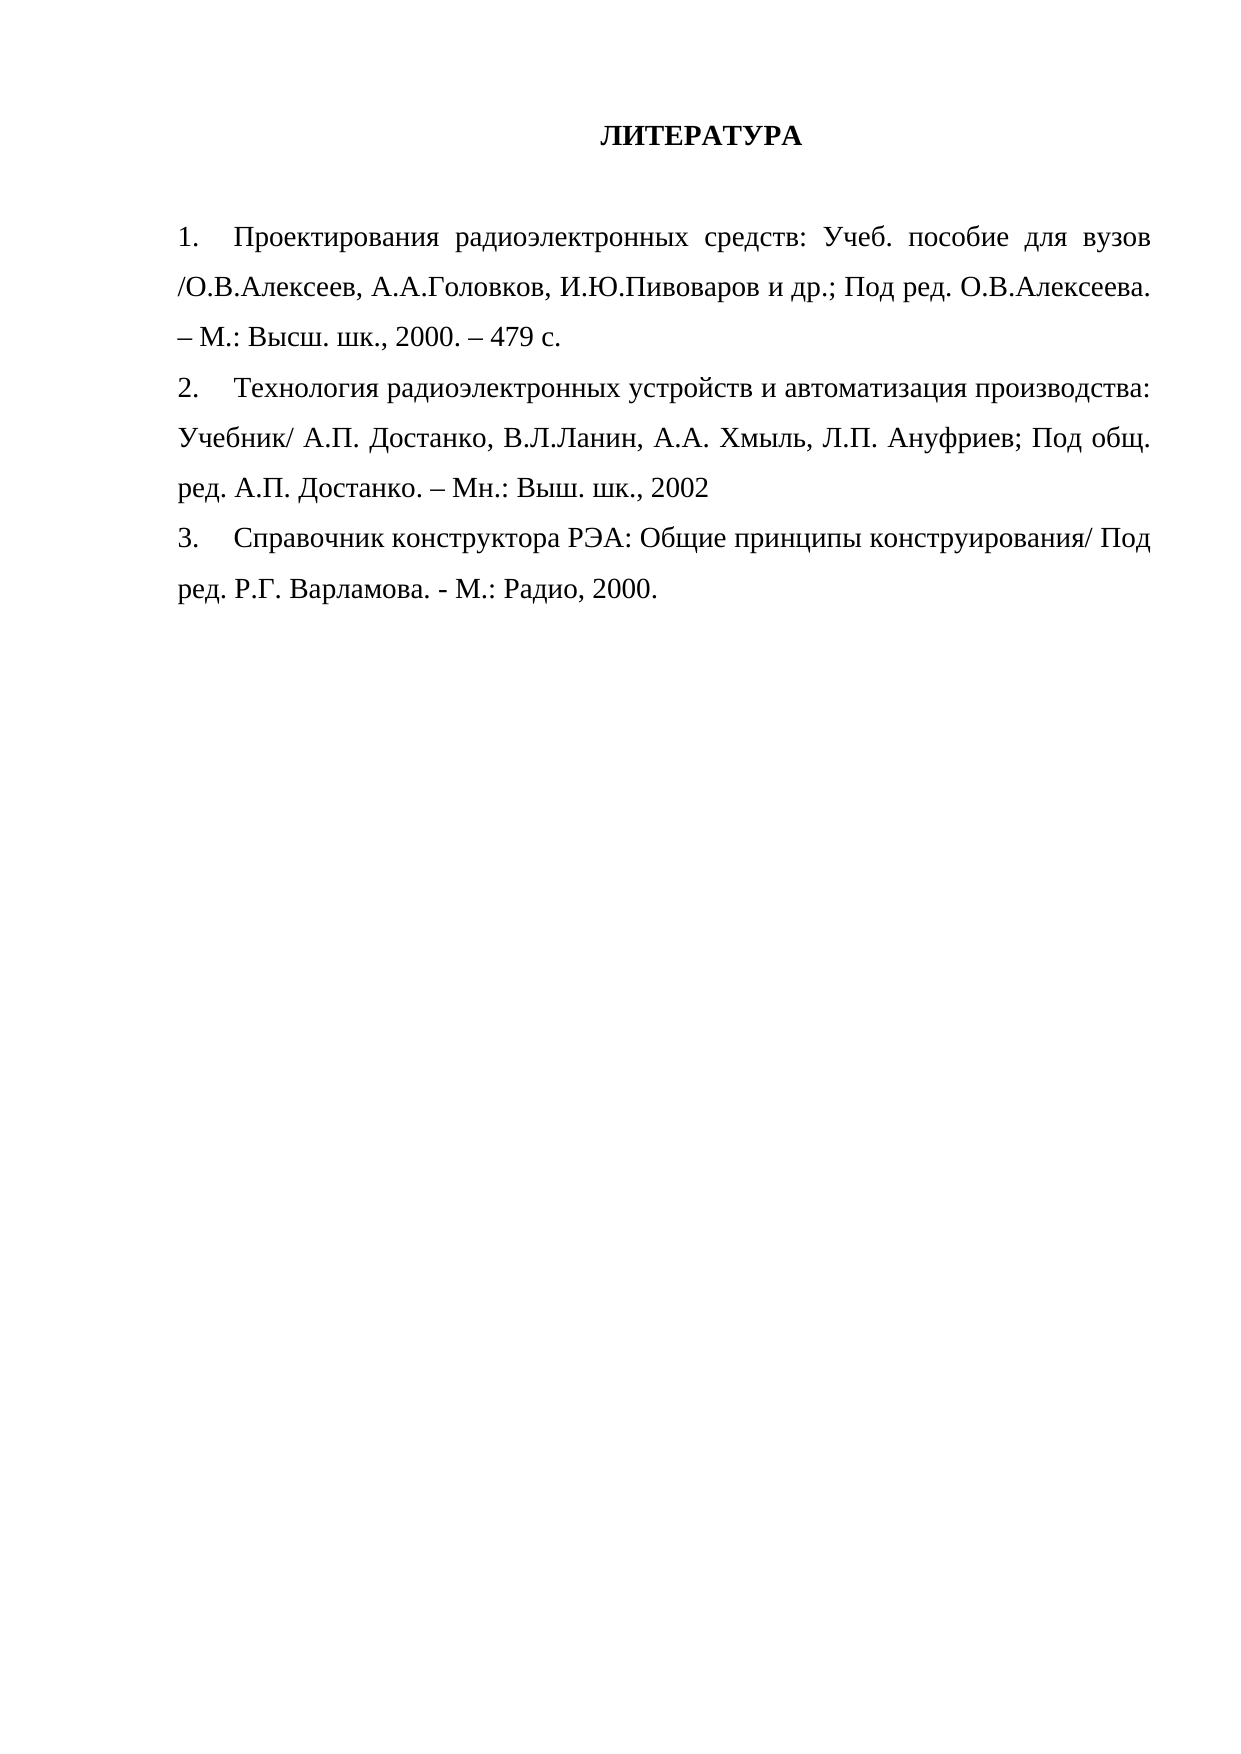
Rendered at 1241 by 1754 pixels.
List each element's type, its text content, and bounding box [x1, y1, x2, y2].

text ЛИТЕРАТУРА [177, 118, 1152, 152]
list Технология радиоэлектронных устройств и автоматизация производства: Учебник/ А.П. Достанко, В.Л.Ланин, А.А. Хмыль, Л.П. Ануфриев; Под общ. ред. А.П. Достанко. – Мн.: Выш. шк., 2002 [177, 370, 1152, 504]
list Проектирования радиоэлектронных средств: Учеб. пособие для вузов /О.В.Алексеев, А.А.Головков, И.Ю.Пивоваров и др.; Под ред. О.В.Алексеева. – М.: Высш. шк., 2000. – 479 с. [177, 219, 1152, 353]
list Справочник конструктора РЭА: Общие принципы конструирования/ Под ред. Р.Г. Варламова. - М.: Радио, 2000. [177, 521, 1152, 604]
